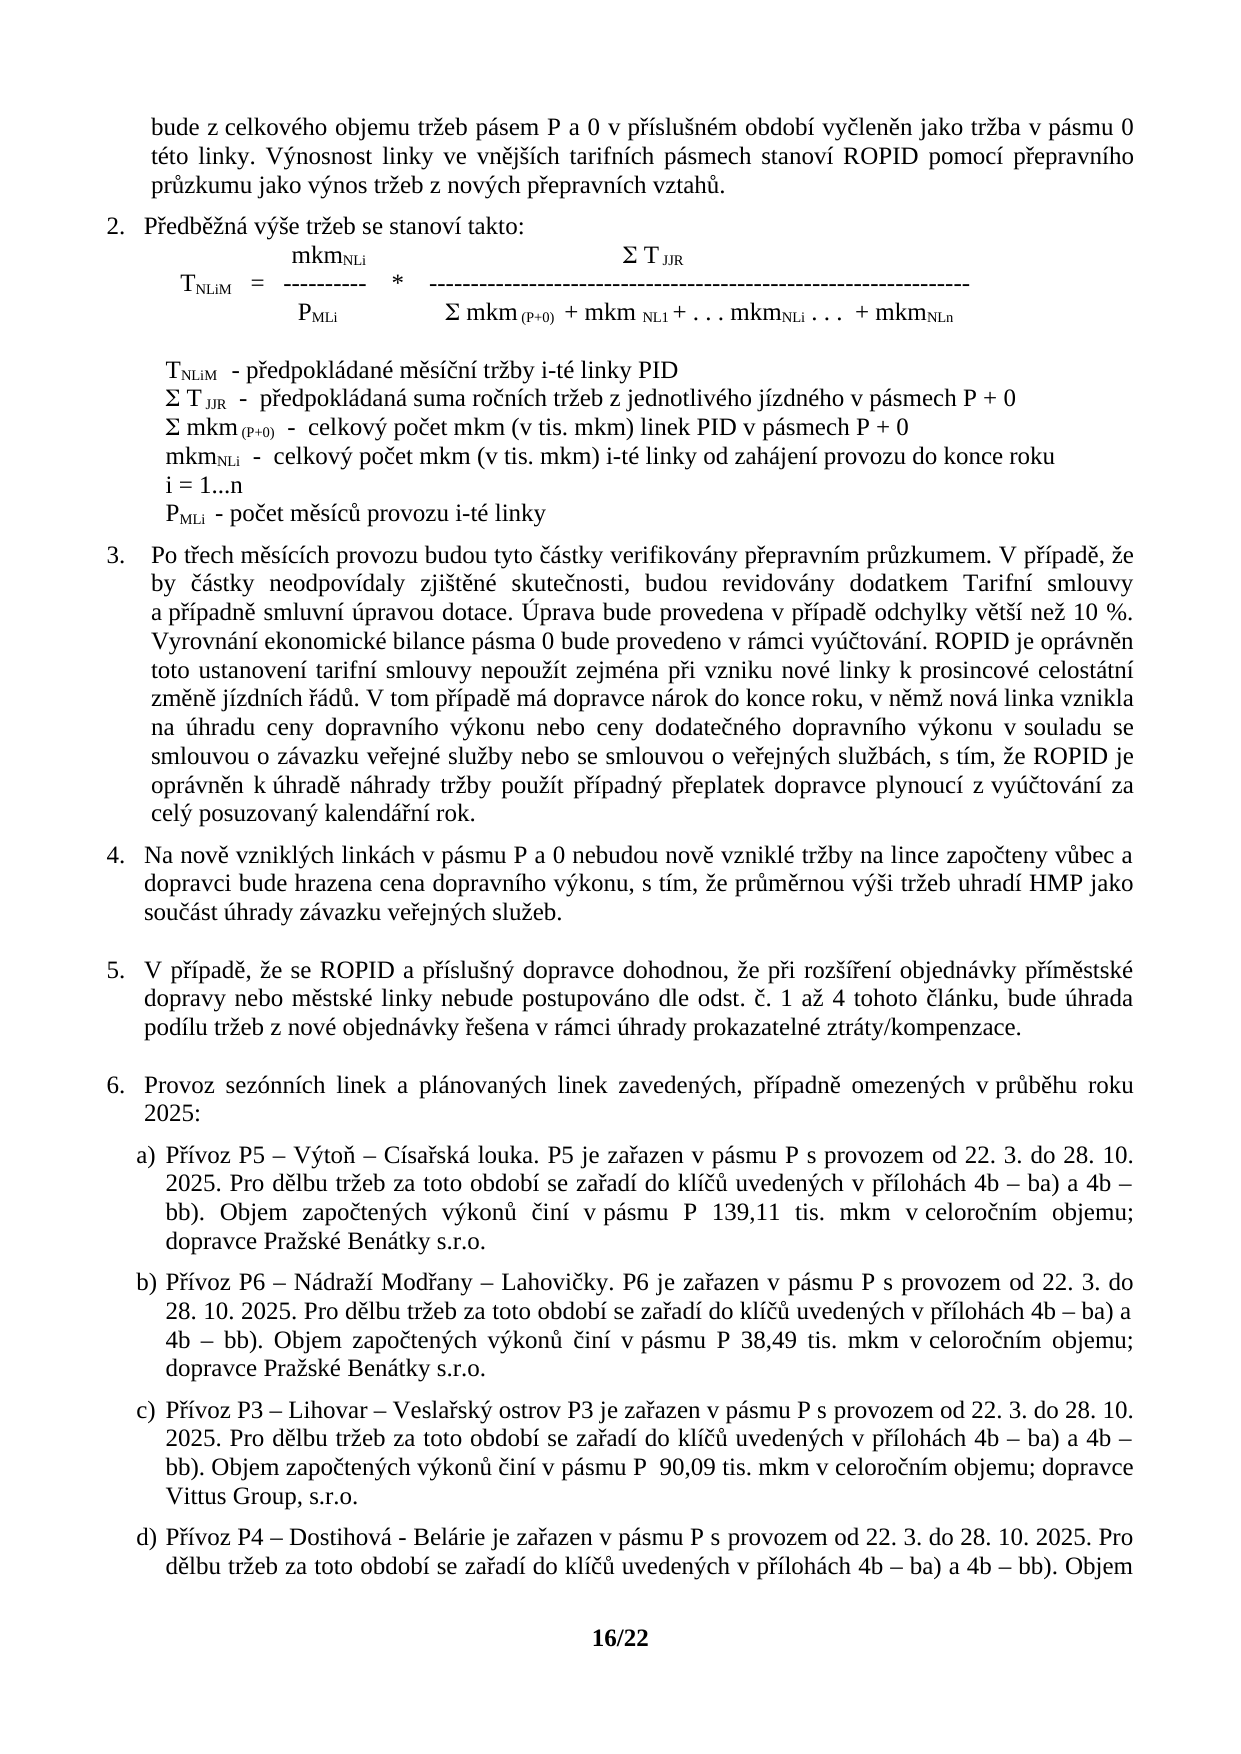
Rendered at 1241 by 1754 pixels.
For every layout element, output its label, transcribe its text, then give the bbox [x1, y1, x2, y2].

list Přívoz P6 – Nádraží Modřany – Lahovičky. P6 je zařazen v pásmu P s provozem od 22. 3. do 28. 10. 2025. Pro dělbu tržeb za toto období se zařadí do klíčů uvedených v přílohách 4b – ba) a 4b – bb). Objem započtených výkonů činí v pásmu P 38,49 tis. mkm v celoročním objemu; dopravce Pražské Benátky s.r.o. [136, 1267, 1134, 1382]
list Provoz sezónních linek a plánovaných linek zavedených, případně omezených v průběhu roku 2025: [106, 1070, 1134, 1127]
text  mkm (P+0) - celkový počet mkm (v tis. mkm) linek PID v pásmech P + 0 [165, 412, 1134, 441]
list Přívoz P3 – Lihovar – Veslařský ostrov P3 je zařazen v pásmu P s provozem od 22. 3. do 28. 10. 2025. Pro dělbu tržeb za toto období se zařadí do klíčů uvedených v přílohách 4b – ba) a 4b – bb). Objem započtených výkonů činí v pásmu P 90,09 tis. mkm v celoročním objemu; dopravce Vittus Group, s.r.o. [136, 1395, 1134, 1510]
text PMLi  mkm (P+0) + mkm NL1 + . . . mkmNLi . . . + mkmNLn [106, 297, 1134, 326]
list Přívoz P5 – Výtoň – Císařská louka. P5 je zařazen v pásmu P s provozem od 22. 3. do 28. 10. 2025. Pro dělbu tržeb za toto období se zařadí do klíčů uvedených v přílohách 4b – ba) a 4b – bb). Objem započtených výkonů činí v pásmu P 139,11 tis. mkm v celoročním objemu; dopravce Pražské Benátky s.r.o. [136, 1140, 1134, 1255]
text  T JJR - předpokládaná suma ročních tržeb z jednotlivého jízdného v pásmech P + 0 [165, 383, 1134, 412]
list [136, 1522, 1134, 1580]
text PMLi - počet měsíců provozu i-té linky [165, 498, 1134, 527]
text mkmNLi  T JJR [106, 240, 1134, 268]
text 3. Po třech měsících provozu budou tyto částky verifikovány přepravním průzkumem. V případě, že by částky neodpovídaly zjištěné skutečnosti, budou revidovány dodatkem Tarifní smlouvy a případně smluvní úpravou dotace. Úprava bude provedena v případě odchylky větší než 10 %. Vyrovnání ekonomické bilance pásma 0 bude provedeno v rámci vyúčtování. ROPID je oprávněn toto ustanovení tarifní smlouvy nepoužít zejména při vzniku nové linky k prosincové celostátní změně jízdních řádů. V tom případě má dopravce nárok do konce roku, v němž nová linka vznikla na úhradu ceny dopravního výkonu nebo ceny dodatečného dopravního výkonu v souladu se smlouvou o závazku veřejné služby nebo se smlouvou o veřejných službách, s tím, že ROPID je oprávněn k úhradě náhrady tržby použít případný přeplatek dopravce plynoucí z vyúčtování za celý posuzovaný kalendářní rok. [106, 540, 1134, 827]
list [106, 112, 1134, 198]
text TNLiM = ---------- * ----------------------------------------------------------------- [106, 268, 1134, 297]
text i = 1...n [165, 470, 1134, 498]
list Předběžná výše tržeb se stanoví takto: [106, 211, 1134, 240]
list Na nově vzniklých linkách v pásmu P a 0 nebudou nově vzniklé tržby na lince započteny vůbec a dopravci bude hrazena cena dopravního výkonu, s tím, že průměrnou výši tržeb uhradí HMP jako součást úhrady závazku veřejných služeb. [106, 840, 1134, 926]
text mkmNLi - celkový počet mkm (v tis. mkm) i-té linky od zahájení provozu do konce roku [165, 441, 1134, 470]
text TNLiM - předpokládané měsíční tržby i-té linky PID [165, 355, 1134, 383]
list V případě, že se ROPID a příslušný dopravce dohodnou, že při rozšíření objednávky příměstské dopravy nebo městské linky nebude postupováno dle odst. č. 1 až 4 tohoto článku, bude úhrada podílu tržeb z nové objednávky řešena v rámci úhrady prokazatelné ztráty/kompenzace. [106, 955, 1134, 1041]
